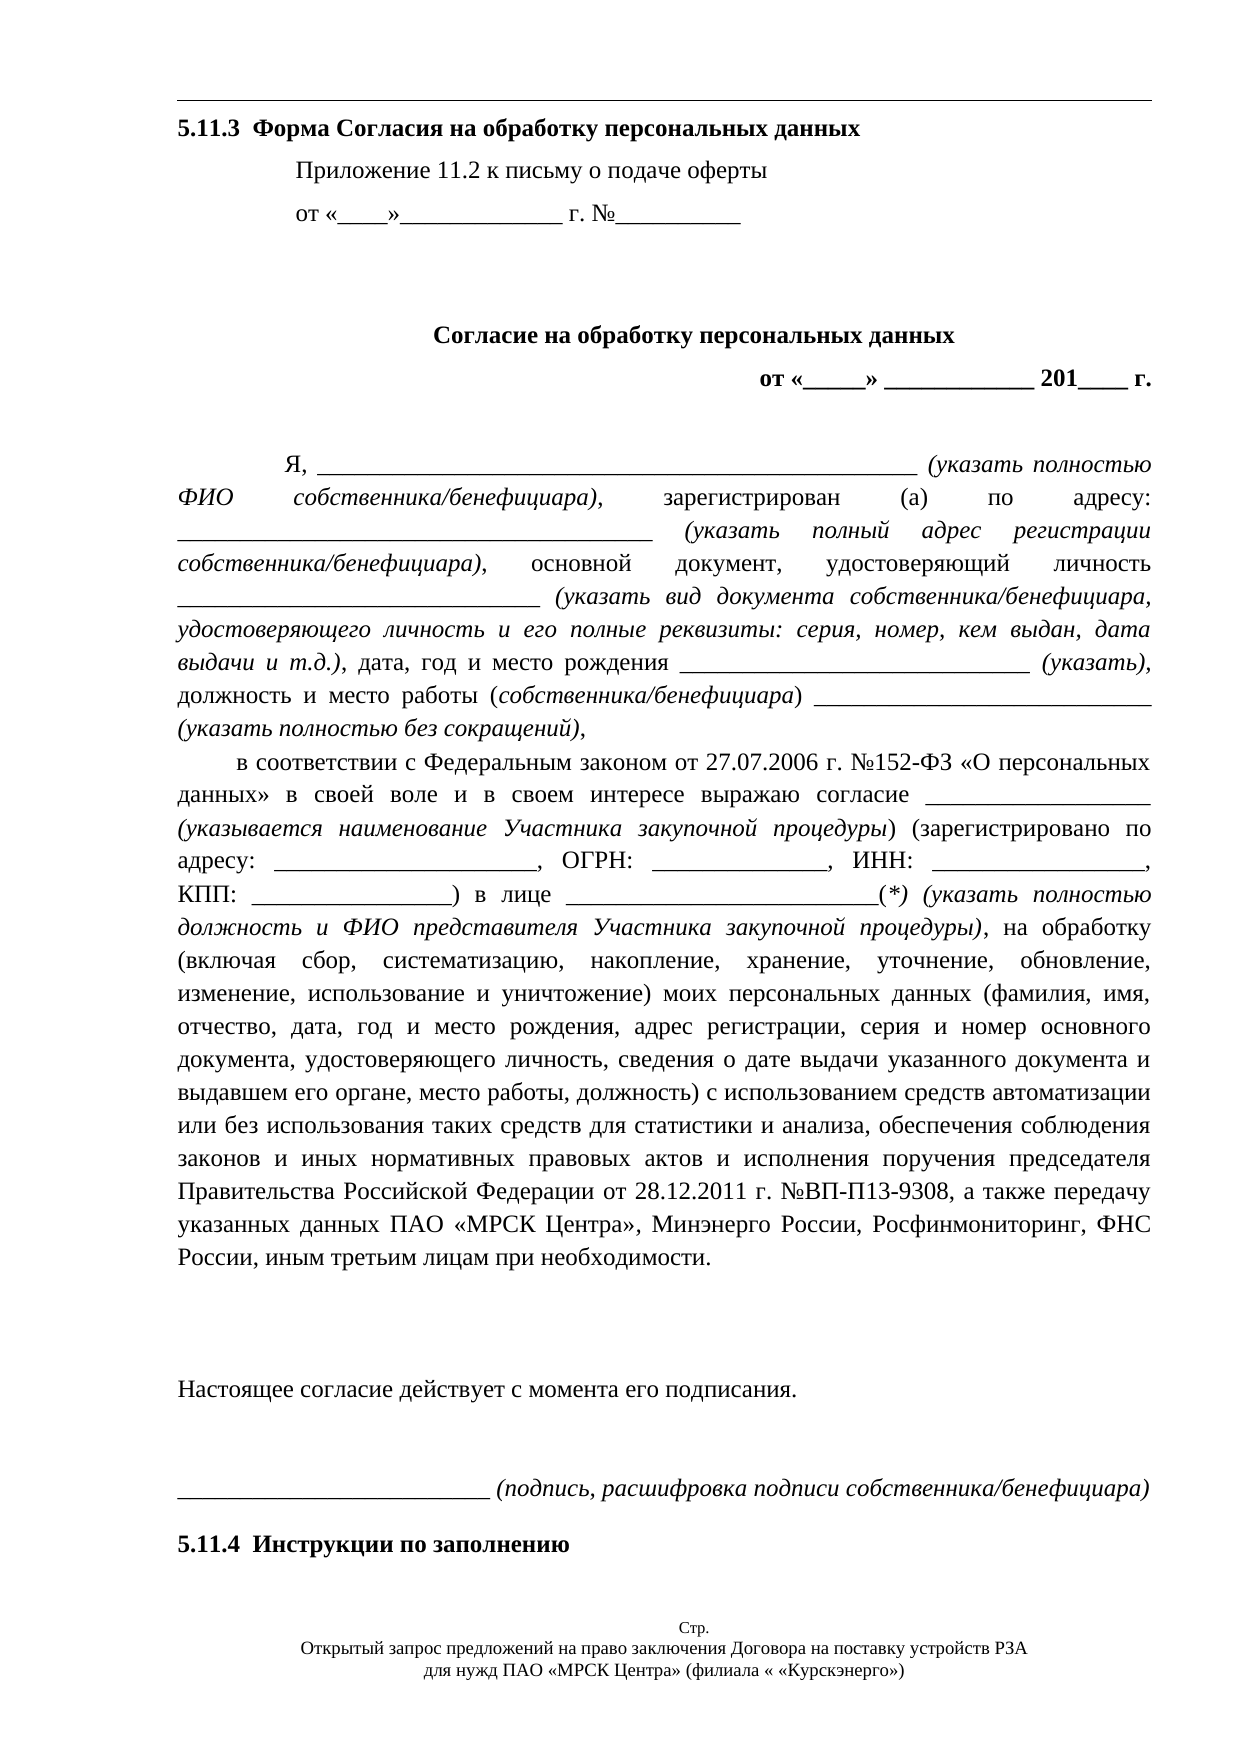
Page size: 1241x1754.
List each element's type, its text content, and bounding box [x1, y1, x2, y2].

text Настоящее согласие действует с момента его подписания. [177, 1374, 1152, 1403]
subtitle Инструкции по заполнению [177, 1529, 1152, 1557]
text в соответствии с Федеральным законом от 27.07.2006 г. №152-ФЗ «О персональных данных» в своей воле и в своем интересе выражаю согласие __________________ (указывается наименование Участника закупочной процедуры) (зарегистрировано по адресу: _____________________, ОГРН: ______________, ИНН: _________________, КПП: ________________) в лице _________________________(*) (указать полностью должность и ФИО представителя Участника закупочной процедуры), на обработку (включая сбор, систематизацию, накопление, хранение, уточнение, обновление, изменение, использование и уничтожение) моих персональных данных (фамилия, имя, отчество, дата, год и место рождения, адрес регистрации, серия и номер основного документа, удостоверяющего личность, сведения о дате выдачи указанного документа и выдавшем его органе, место работы, должность) с использованием средств автоматизации или без использования таких средств для статистики и анализа, обеспечения соблюдения законов и иных нормативных правовых актов и исполнения поручения председателя Правительства Российской Федерации от 28.12.2011 г. №ВП-П13-9308, а также передачу указанных данных ПАО «МРСК Центра», Минэнерго России, Росфинмониторинг, ФНС России, иным третьим лицам при необходимости. [177, 747, 1152, 1271]
text _________________________ (подпись, расшифровка подписи собственника/бенефициара) [177, 1473, 1152, 1502]
text от «_____» ____________ 201____ г. [177, 363, 1152, 392]
text Я, ________________________________________________ (указать полностью ФИО собственника/бенефициара), зарегистрирован (а) по адресу: ______________________________________ (указать полный адрес регистрации собственника/бенефициара), основной документ, удостоверяющий личность _____________________________ (указать вид документа собственника/бенефициара, удостоверяющего личность и его полные реквизиты: серия, номер, кем выдан, дата выдачи и т.д.), дата, год и место рождения ____________________________ (указать), должность и место работы (собственника/бенефициара) ___________________________ (указать полностью без сокращений), [177, 449, 1152, 742]
text Согласие на обработку персональных данных [177, 320, 1152, 349]
text Приложение 11.2 к письму о подаче оферты от «____»_____________ г. №__________ [295, 155, 1152, 227]
subtitle Форма Согласия на обработку персональных данных [177, 113, 1152, 142]
